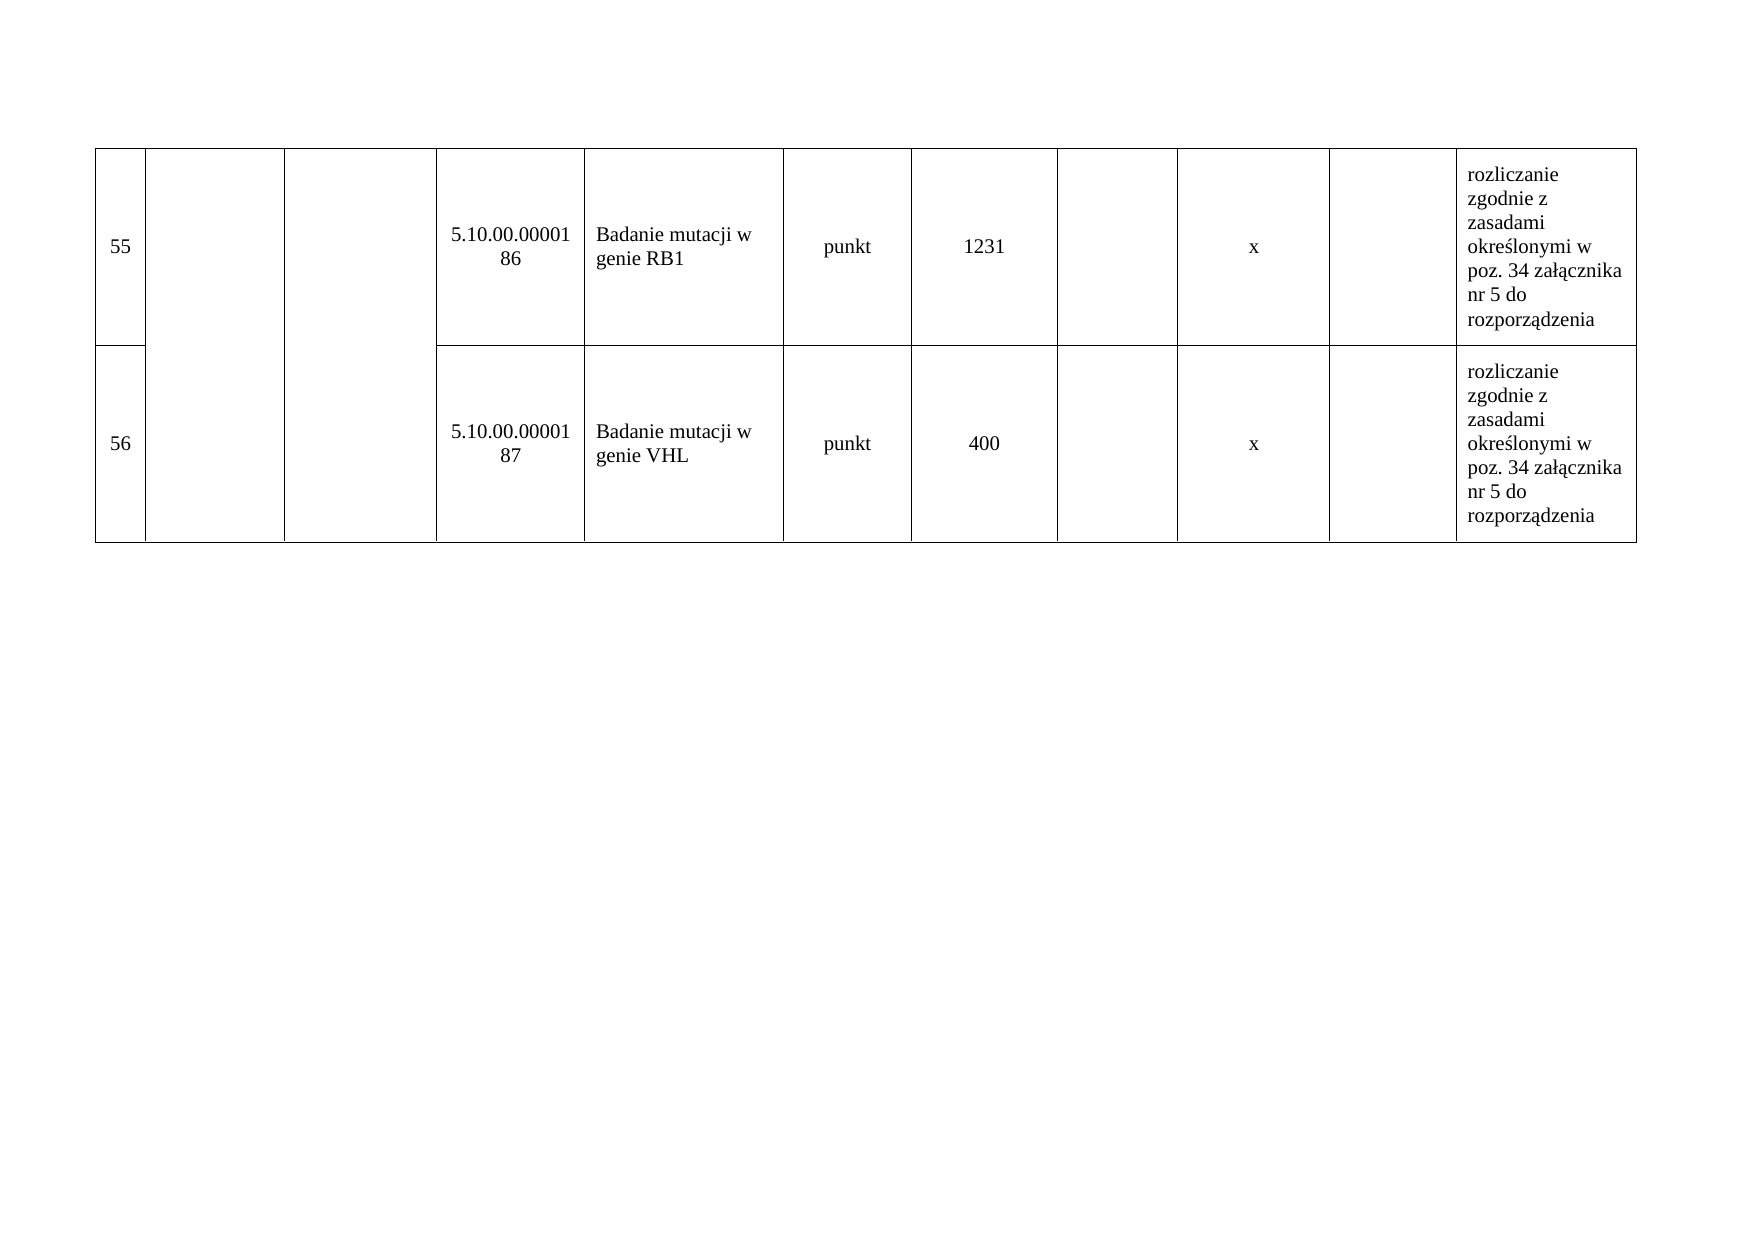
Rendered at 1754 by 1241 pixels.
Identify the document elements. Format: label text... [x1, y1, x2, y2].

table_cell [1058, 346, 1177, 541]
table_cell 1231 [912, 149, 1057, 344]
table_cell x [1178, 346, 1329, 541]
table_cell Badanie mutacji w genie VHL [585, 346, 783, 541]
table_cell [1330, 346, 1456, 541]
table_cell 5.10.00.0000186 [437, 149, 584, 344]
table_cell 400 [912, 346, 1057, 541]
table_cell 55 [96, 149, 145, 344]
table_cell rozliczanie zgodnie z zasadami określonymi w poz. 34 załącznika nr 5 do rozporządzenia [1457, 346, 1636, 541]
table_cell 56 [96, 346, 145, 541]
table_cell 5.10.00.0000187 [437, 346, 584, 541]
table_cell Badanie mutacji w genie RB1 [585, 149, 783, 344]
table_cell punkt [784, 149, 911, 344]
table_cell [1330, 149, 1456, 344]
table_cell punkt [784, 346, 911, 541]
table_cell x [1178, 149, 1329, 344]
table_cell rozliczanie zgodnie z zasadami określonymi w poz. 34 załącznika nr 5 do rozporządzenia [1457, 149, 1636, 344]
table_cell [1058, 149, 1177, 344]
